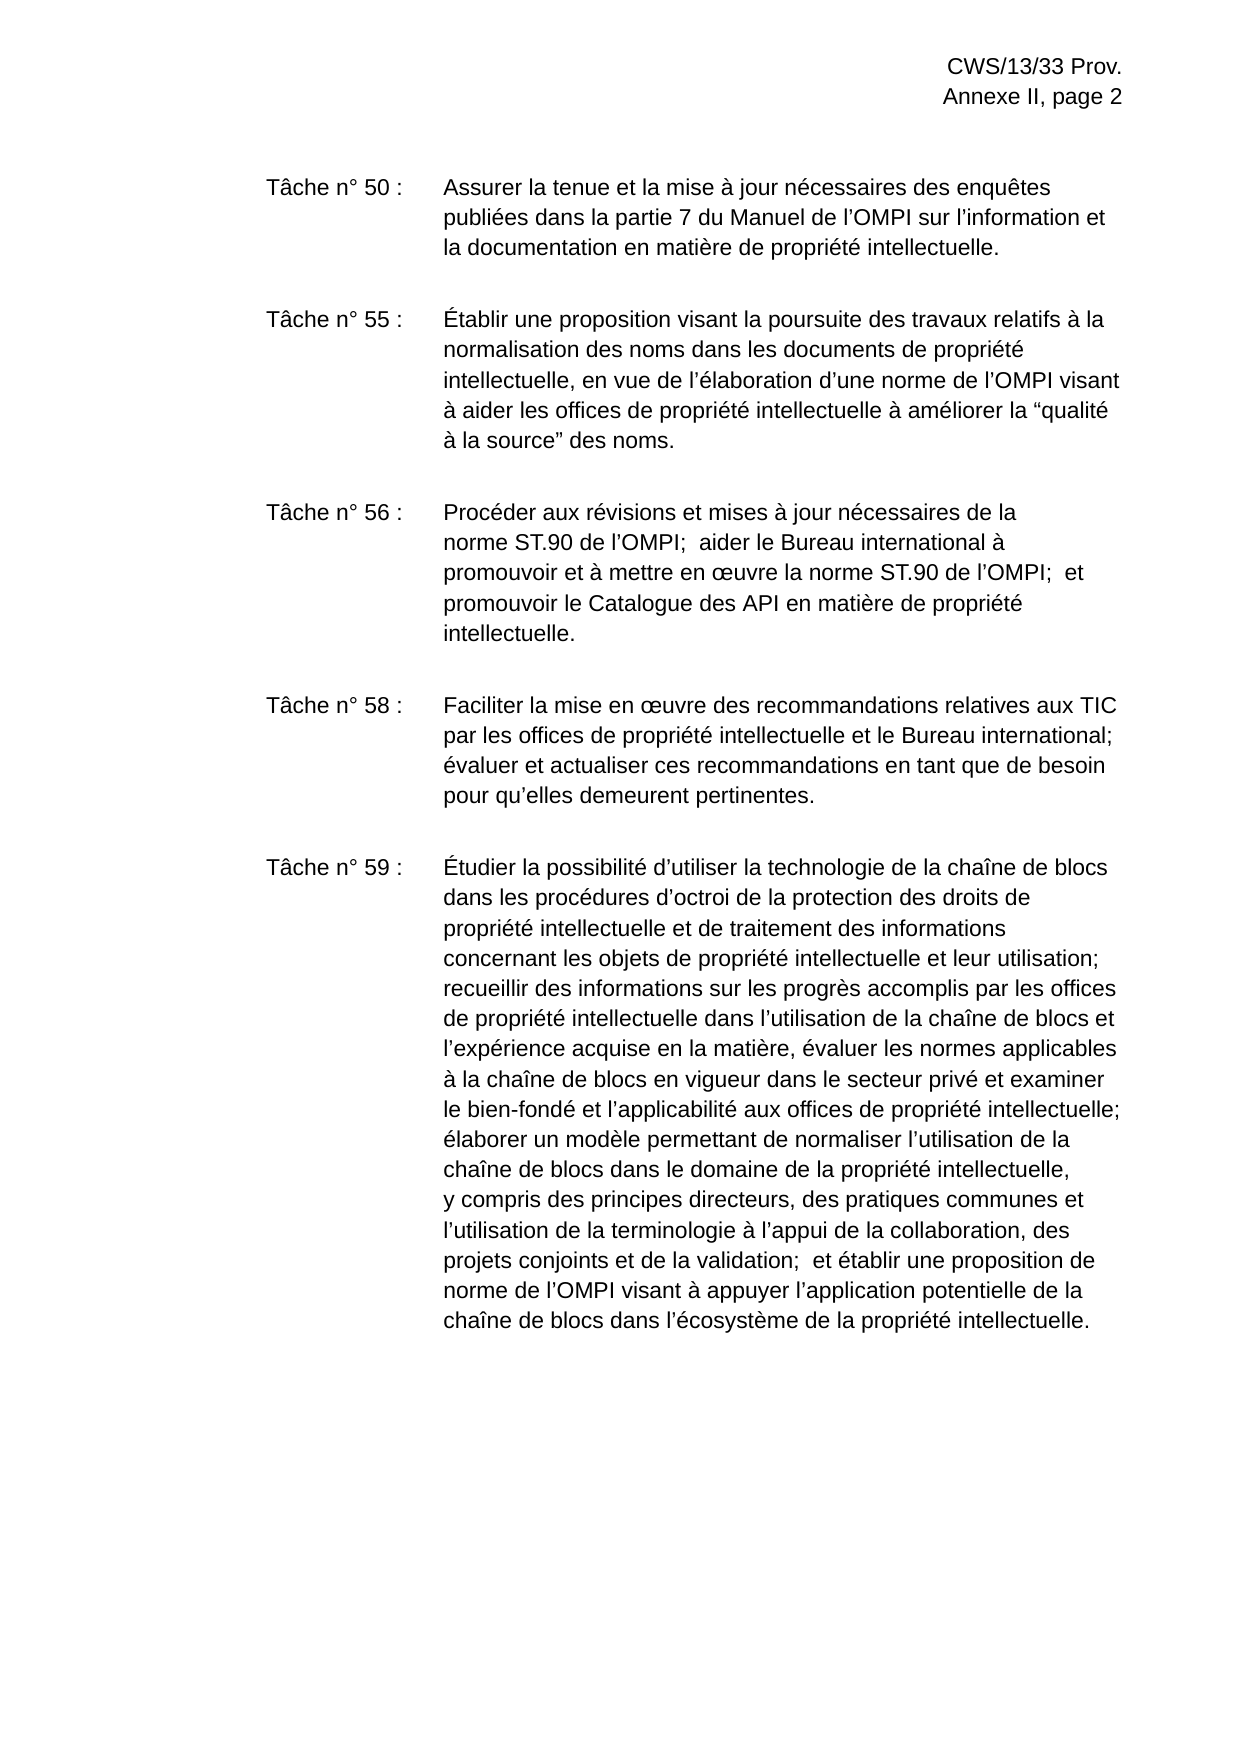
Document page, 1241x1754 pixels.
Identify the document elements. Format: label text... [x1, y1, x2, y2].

text Tâche n° 50 : Assurer la tenue et la mise à jour nécessaires des enquêtes publiées dans la partie 7 du Manuel de l’OMPI sur l’information et la documentation en matière de propriété intellectuelle. [266, 174, 1122, 261]
text Tâche n° 55 : Établir une proposition visant la poursuite des travaux relatifs à la normalisation des noms dans les documents de propriété intellectuelle, en vue de l’élaboration d’une norme de l’OMPI visant à aider les offices de propriété intellectuelle à améliorer la “qualité à la source” des noms. [266, 306, 1122, 453]
text Tâche n° 58 : Faciliter la mise en œuvre des recommandations relatives aux TIC par les offices de propriété intellectuelle et le Bureau international; évaluer et actualiser ces recommandations en tant que de besoin pour qu’elles demeurent pertinentes. [266, 692, 1122, 809]
text Tâche n° 59 : Étudier la possibilité d’utiliser la technologie de la chaîne de blocs dans les procédures d’octroi de la protection des droits de propriété intellectuelle et de traitement des informations concernant les objets de propriété intellectuelle et leur utilisation; recueillir des informations sur les progrès accomplis par les offices de propriété intellectuelle dans l’utilisation de la chaîne de blocs et l’expérience acquise en la matière, évaluer les normes applicables à la chaîne de blocs en vigueur dans le secteur privé et examiner le bien-fondé et l’applicabilité aux offices de propriété intellectuelle; élaborer un modèle permettant de normaliser l’utilisation de la chaîne de blocs dans le domaine de la propriété intellectuelle, y compris des principes directeurs, des pratiques communes et l’utilisation de la terminologie à l’appui de la collaboration, des projets conjoints et de la validation; et établir une proposition de norme de l’OMPI visant à appuyer l’application potentielle de la chaîne de blocs dans l’écosystème de la propriété intellectuelle. [266, 854, 1122, 1334]
text Tâche n° 56 : Procéder aux révisions et mises à jour nécessaires de la norme ST.90 de l’OMPI; aider le Bureau international à promouvoir et à mettre en œuvre la norme ST.90 de l’OMPI; et promouvoir le Catalogue des API en matière de propriété intellectuelle. [266, 499, 1122, 646]
